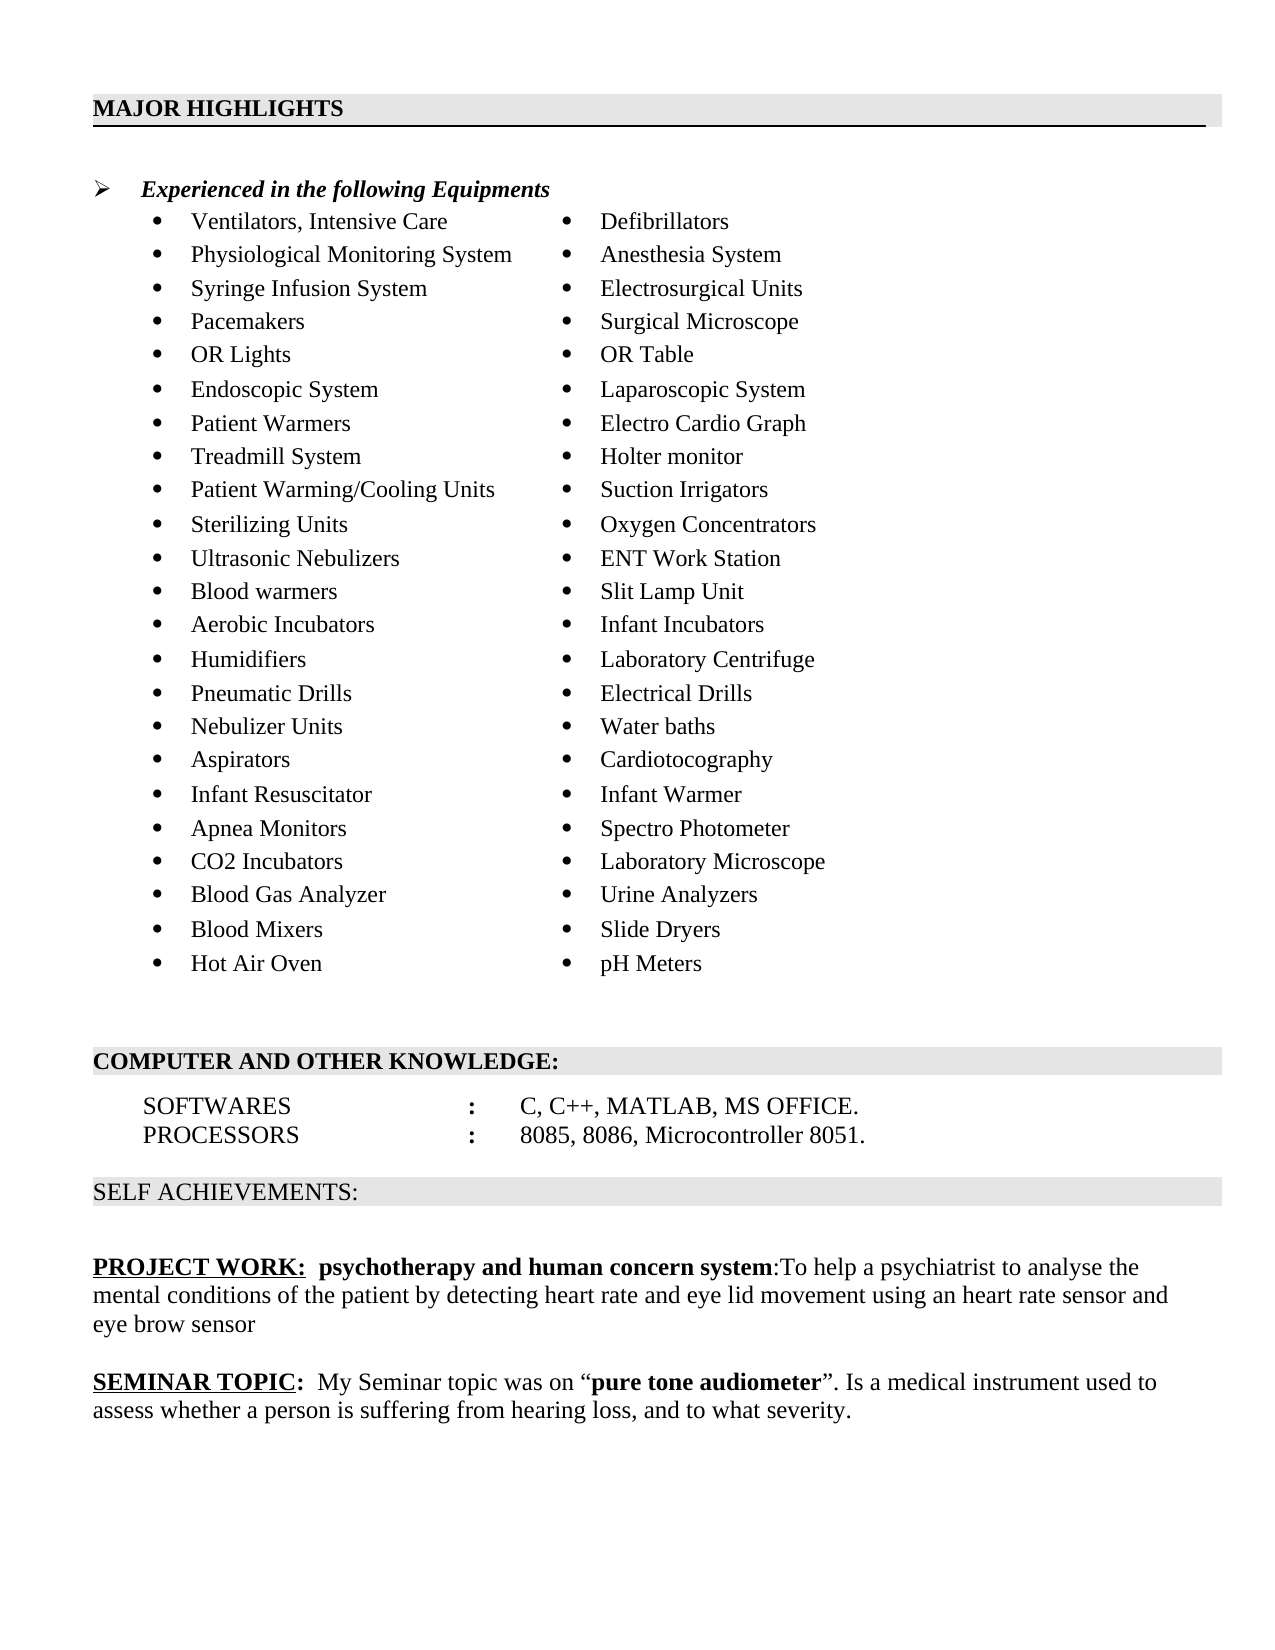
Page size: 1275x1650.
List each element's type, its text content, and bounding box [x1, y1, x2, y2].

table_cell MAJOR HIGHLIGHTS Experienced in the following Equipments COMPUTER AND OTHER KNOWLEDGE: SOFTWARES : C, C++, MATLAB, MS OFFICE. PROCESSORS : 8085, 8086, Microcontroller 8051. SELF ACHIEVEMENTS: PROJECT WORK: psychotherapy and human concern system:To help a psychiatrist to analyse the mental conditions of the patient by detecting heart rate and eye lid movement using an heart rate sensor and eye brow sensor SEMINAR TOPIC: My Seminar topic was on “pure tone audiometer”. Is a medical instrument used to assess whether a person is suffering from hearing loss, and to what severity. [75, 94, 1223, 1456]
